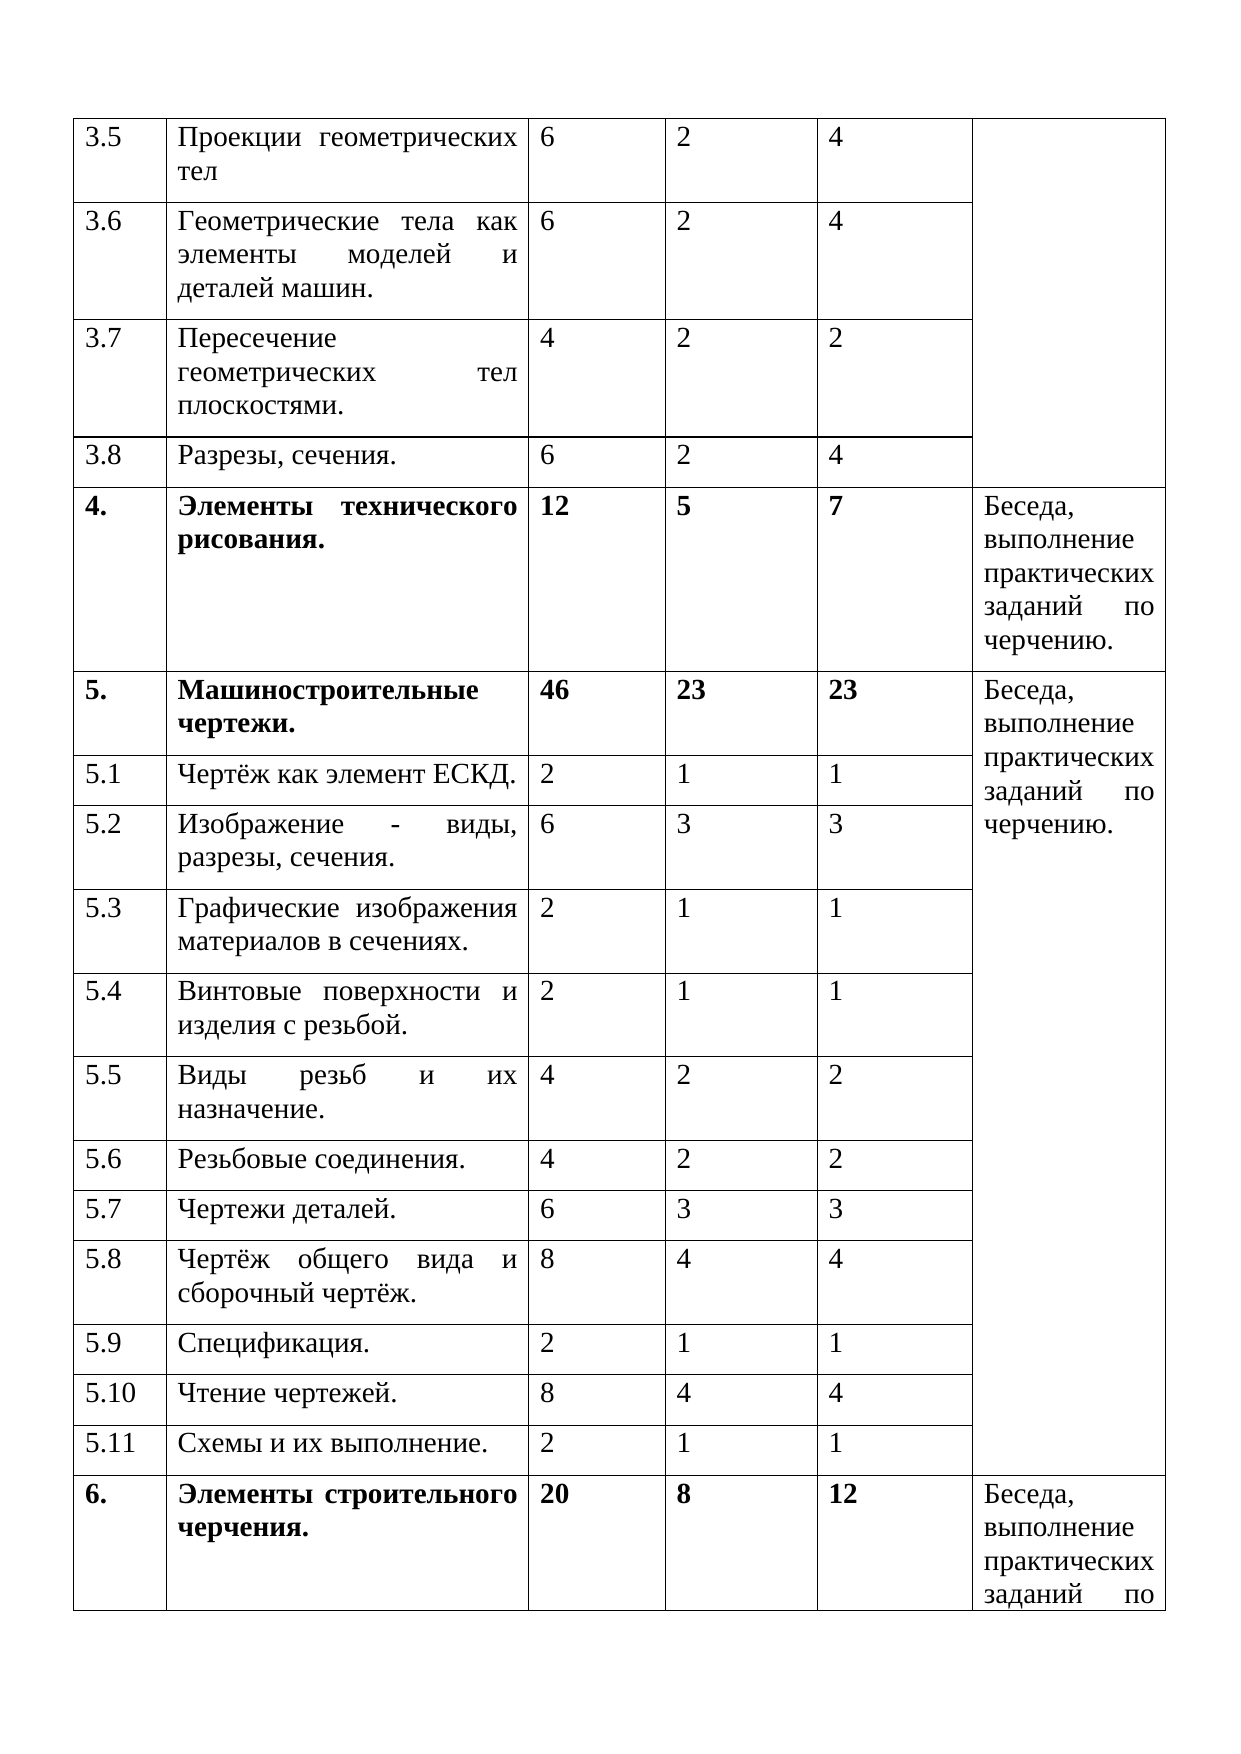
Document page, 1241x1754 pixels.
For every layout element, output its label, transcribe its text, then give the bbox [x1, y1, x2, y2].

table_cell 2 [818, 1057, 972, 1140]
table_cell 6. [74, 1476, 166, 1610]
table_cell 5.7 [74, 1191, 166, 1240]
table_cell Графические изображения материалов в сечениях. [167, 890, 528, 972]
table_cell 5.11 [74, 1426, 166, 1475]
table_cell 1 [818, 756, 972, 805]
table_cell 5. [74, 672, 166, 755]
table_cell Виды резьб и их назначение. [167, 1057, 528, 1140]
table_cell 4. [74, 488, 166, 671]
table_cell 6 [529, 438, 665, 487]
table_cell 5.2 [74, 806, 166, 889]
table_cell 5.6 [74, 1141, 166, 1190]
table_cell 2 [529, 890, 665, 972]
table_cell 1 [818, 1325, 972, 1374]
table_cell 2 [529, 1325, 665, 1374]
table_cell Геометрические тела как элементы моделей и деталей машин. [167, 203, 528, 319]
table_cell Разрезы, сечения. [167, 438, 528, 487]
table_cell 23 [666, 672, 817, 755]
table_cell 1 [666, 1426, 817, 1475]
table_cell 1 [818, 974, 972, 1056]
table_cell 8 [666, 1476, 817, 1610]
table_cell 5.8 [74, 1241, 166, 1324]
table_cell 3 [666, 806, 817, 889]
table_cell 3 [818, 1191, 972, 1240]
table_cell Машиностроительные чертежи. [167, 672, 528, 755]
table_cell Винтовые поверхности и изделия с резьбой. [167, 974, 528, 1056]
table_cell Элементы технического рисования. [167, 488, 528, 671]
table_cell 7 [818, 488, 972, 671]
table_cell 3.8 [74, 438, 166, 487]
table_cell 4 [666, 1241, 817, 1324]
table_cell 23 [818, 672, 972, 755]
table_cell 5.5 [74, 1057, 166, 1140]
table_cell 46 [529, 672, 665, 755]
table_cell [167, 1476, 528, 1610]
table_cell 2 [666, 203, 817, 319]
table_cell Чтение чертежей. [167, 1375, 528, 1424]
table_cell 6 [529, 806, 665, 889]
table_cell 4 [818, 438, 972, 487]
table_cell Изображение - виды, разрезы, сечения. [167, 806, 528, 889]
table_cell 3 [818, 806, 972, 889]
table_cell Проекции геометрических тел [167, 119, 528, 202]
table_cell Схемы и их выполнение. [167, 1426, 528, 1475]
table_cell 6 [529, 203, 665, 319]
table_cell 4 [529, 1057, 665, 1140]
table_cell 2 [666, 320, 817, 436]
table_cell Беседа, выполнение практических заданий по черчению. [973, 488, 1165, 671]
table_cell 1 [666, 756, 817, 805]
table_cell Чертежи деталей. [167, 1191, 528, 1240]
table_cell 6 [529, 1191, 665, 1240]
table_cell 2 [529, 974, 665, 1056]
table_cell 1 [666, 890, 817, 972]
table_cell 4 [818, 1375, 972, 1424]
table_cell 2 [666, 119, 817, 202]
table_cell 5.4 [74, 974, 166, 1056]
table_cell 1 [818, 890, 972, 972]
table_cell Чертёж общего вида и сборочный чертёж. [167, 1241, 528, 1324]
table_cell 3.7 [74, 320, 166, 436]
table_cell 2 [666, 1057, 817, 1140]
table_cell 4 [529, 1141, 665, 1190]
table_cell 12 [818, 1476, 972, 1610]
table_cell 2 [529, 756, 665, 805]
table_cell Пересечение геометрических тел плоскостями. [167, 320, 528, 436]
table_cell 4 [529, 320, 665, 436]
table_cell Чертёж как элемент ЕСКД. [167, 756, 528, 805]
table_cell 3 [666, 1191, 817, 1240]
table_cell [973, 1476, 1165, 1610]
table_cell 4 [666, 1375, 817, 1424]
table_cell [973, 672, 1165, 1475]
table_cell 6 [529, 119, 665, 202]
table_cell 5.10 [74, 1375, 166, 1424]
table_cell 8 [529, 1241, 665, 1324]
table_cell 5.9 [74, 1325, 166, 1374]
table_cell 4 [818, 1241, 972, 1324]
table_cell 2 [666, 1141, 817, 1190]
table_cell 5.3 [74, 890, 166, 972]
table_cell 2 [818, 320, 972, 436]
table_cell 12 [529, 488, 665, 671]
table_cell 4 [818, 203, 972, 319]
table_cell 2 [666, 438, 817, 487]
table_cell 5 [666, 488, 817, 671]
table_cell Спецификация. [167, 1325, 528, 1374]
table_cell 3.4 3.5 [74, 119, 166, 202]
table_cell 1 [818, 1426, 972, 1475]
table_cell 2 [818, 1141, 972, 1190]
table_cell 8 [529, 1375, 665, 1424]
table_cell 20 [529, 1476, 665, 1610]
table_cell 5.1 [74, 756, 166, 805]
table_cell 1 [666, 1325, 817, 1374]
table_cell 4 [818, 119, 972, 202]
table_cell Резьбовые соединения. [167, 1141, 528, 1190]
table_cell 1 [666, 974, 817, 1056]
table_cell 3.6 [74, 203, 166, 319]
table_cell 2 [529, 1426, 665, 1475]
